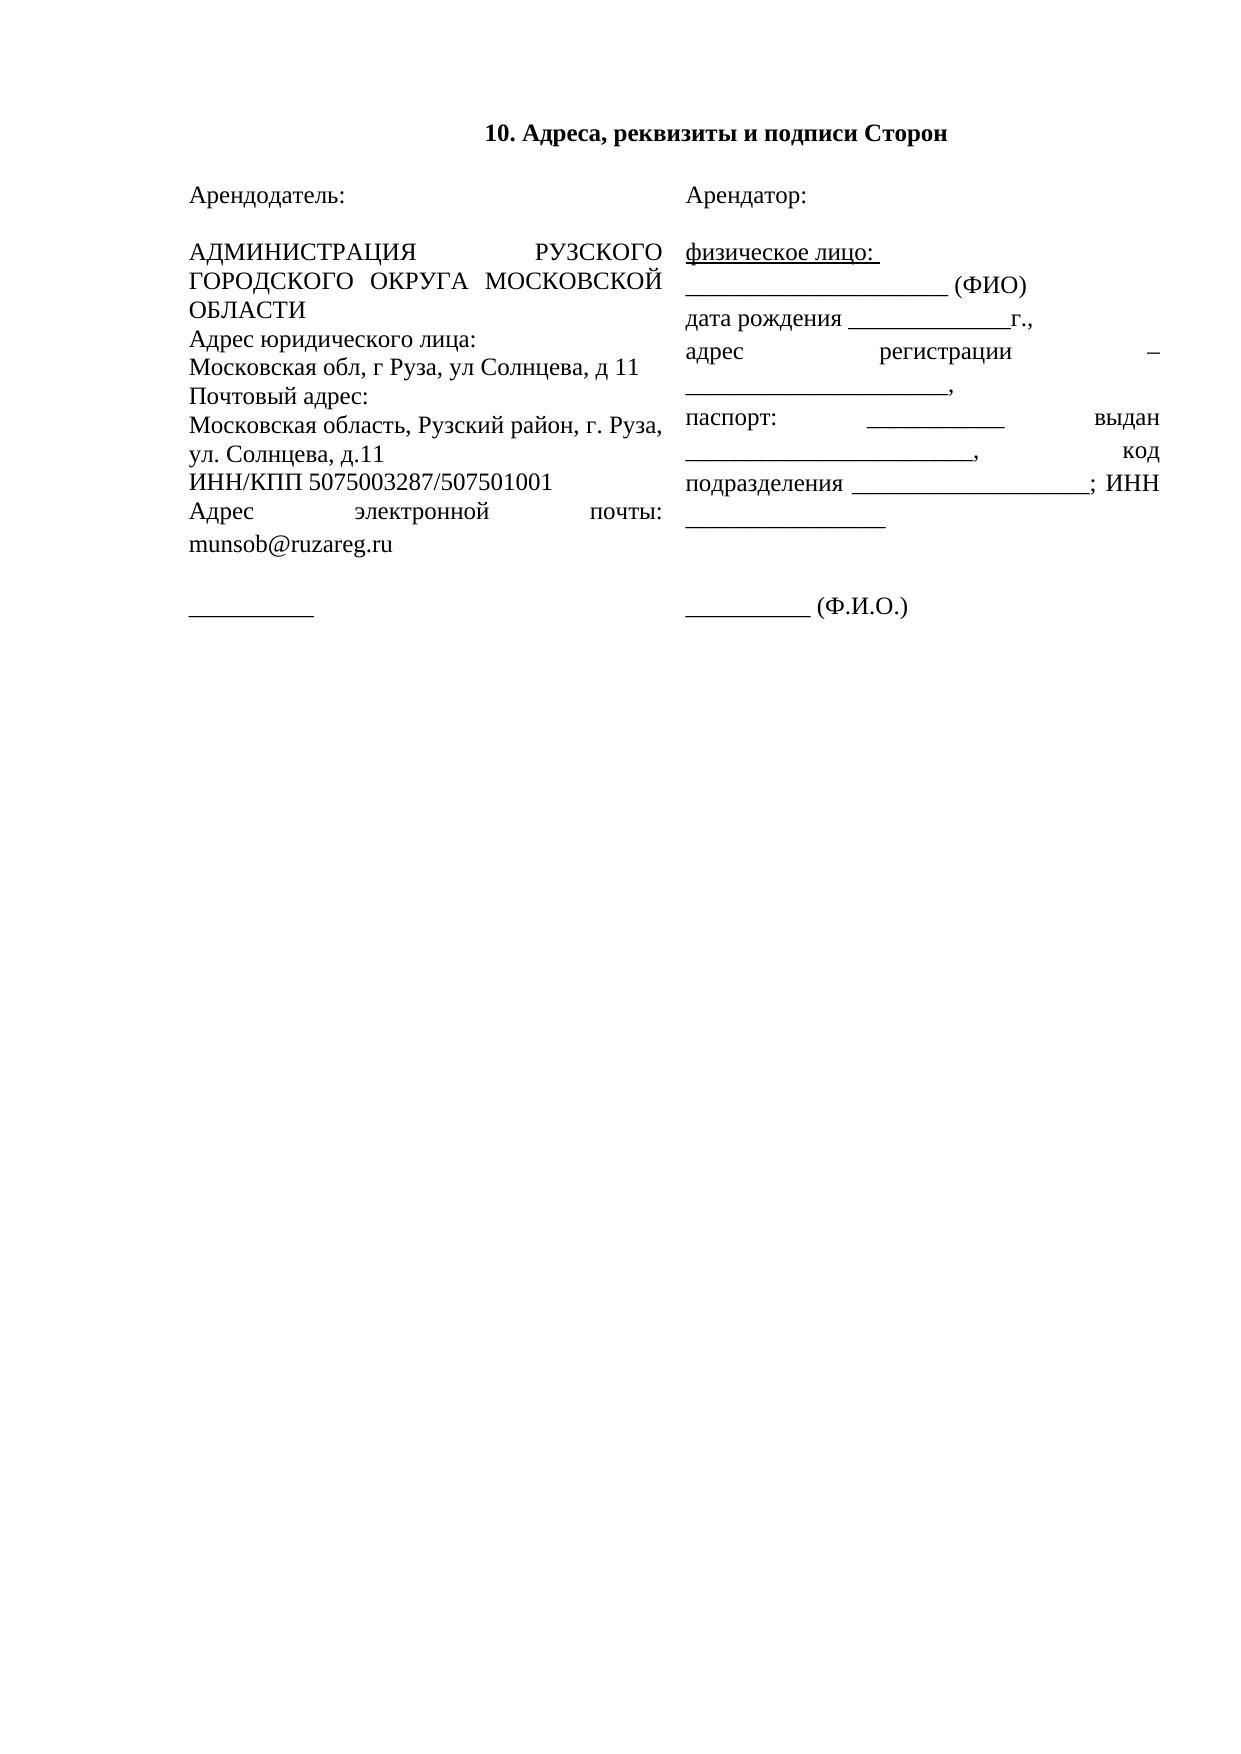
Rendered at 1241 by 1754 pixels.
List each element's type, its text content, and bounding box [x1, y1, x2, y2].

table_cell __________ [177, 591, 674, 648]
text 10. Адреса, реквизиты и подписи Сторон [177, 118, 1181, 147]
table_header Арендатор: физическое лицо: _____________________ (ФИО) дата рождения _____________г., адрес регистрации – _____________________, паспорт: ___________ выдан _______________________, код подразделения ___________________; ИНН ________________ [674, 180, 1171, 591]
table_cell __________ (Ф.И.О.) [674, 591, 1171, 648]
table_header Арендодатель: АДМИНИСТРАЦИЯ РУЗСКОГО ГОРОДСКОГО ОКРУГА МОСКОВСКОЙ ОБЛАСТИ Адрес юридического лица: Московская обл, г Руза, ул Солнцева, д 11 Почтовый адрес: Московская область, Рузский район, г. Руза, ул. Солнцева, д.11 ИНН/КПП 5075003287/507501001 Адрес электронной почты: munsob@ruzareg.ru [177, 180, 674, 591]
